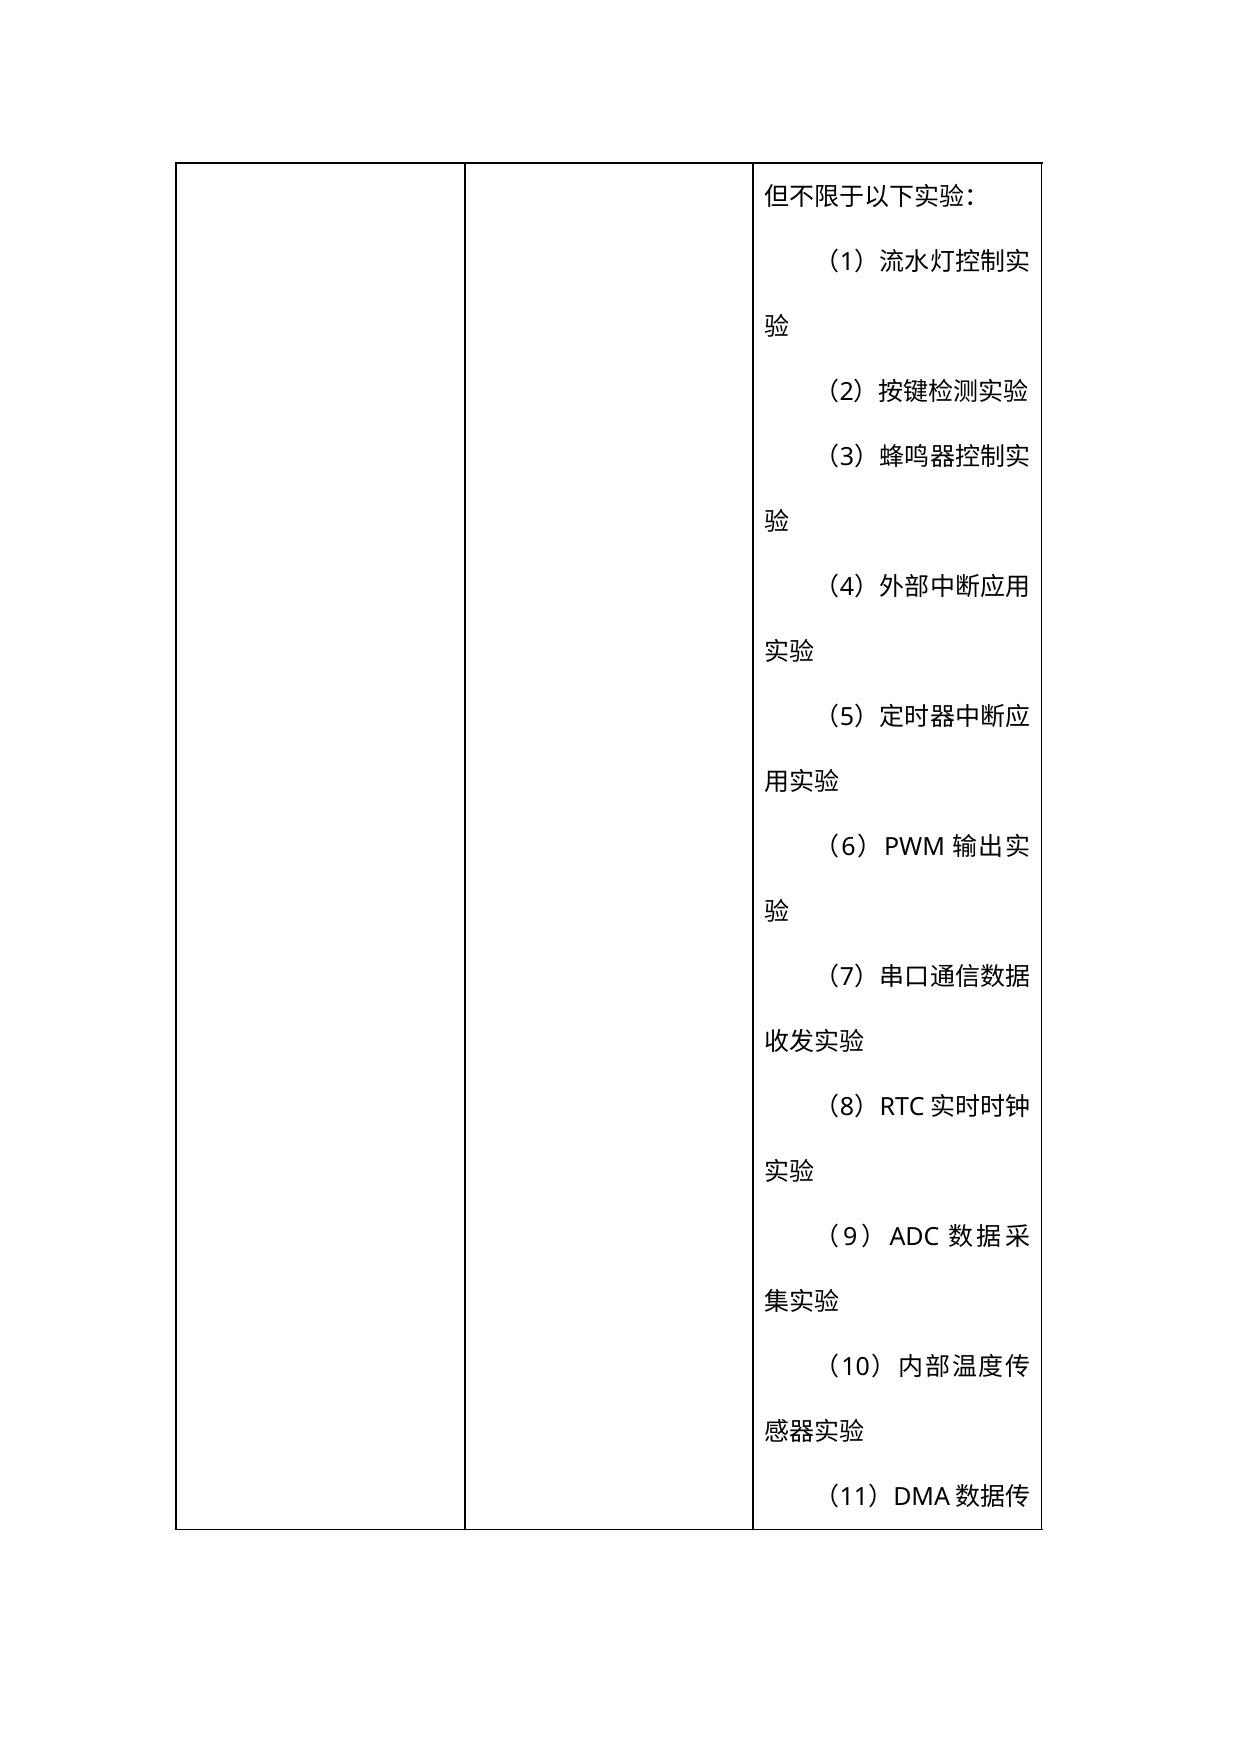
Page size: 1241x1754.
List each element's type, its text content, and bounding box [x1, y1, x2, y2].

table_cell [754, 164, 1041, 1528]
table_cell [177, 164, 464, 1528]
table_cell 5 [466, 164, 752, 1528]
